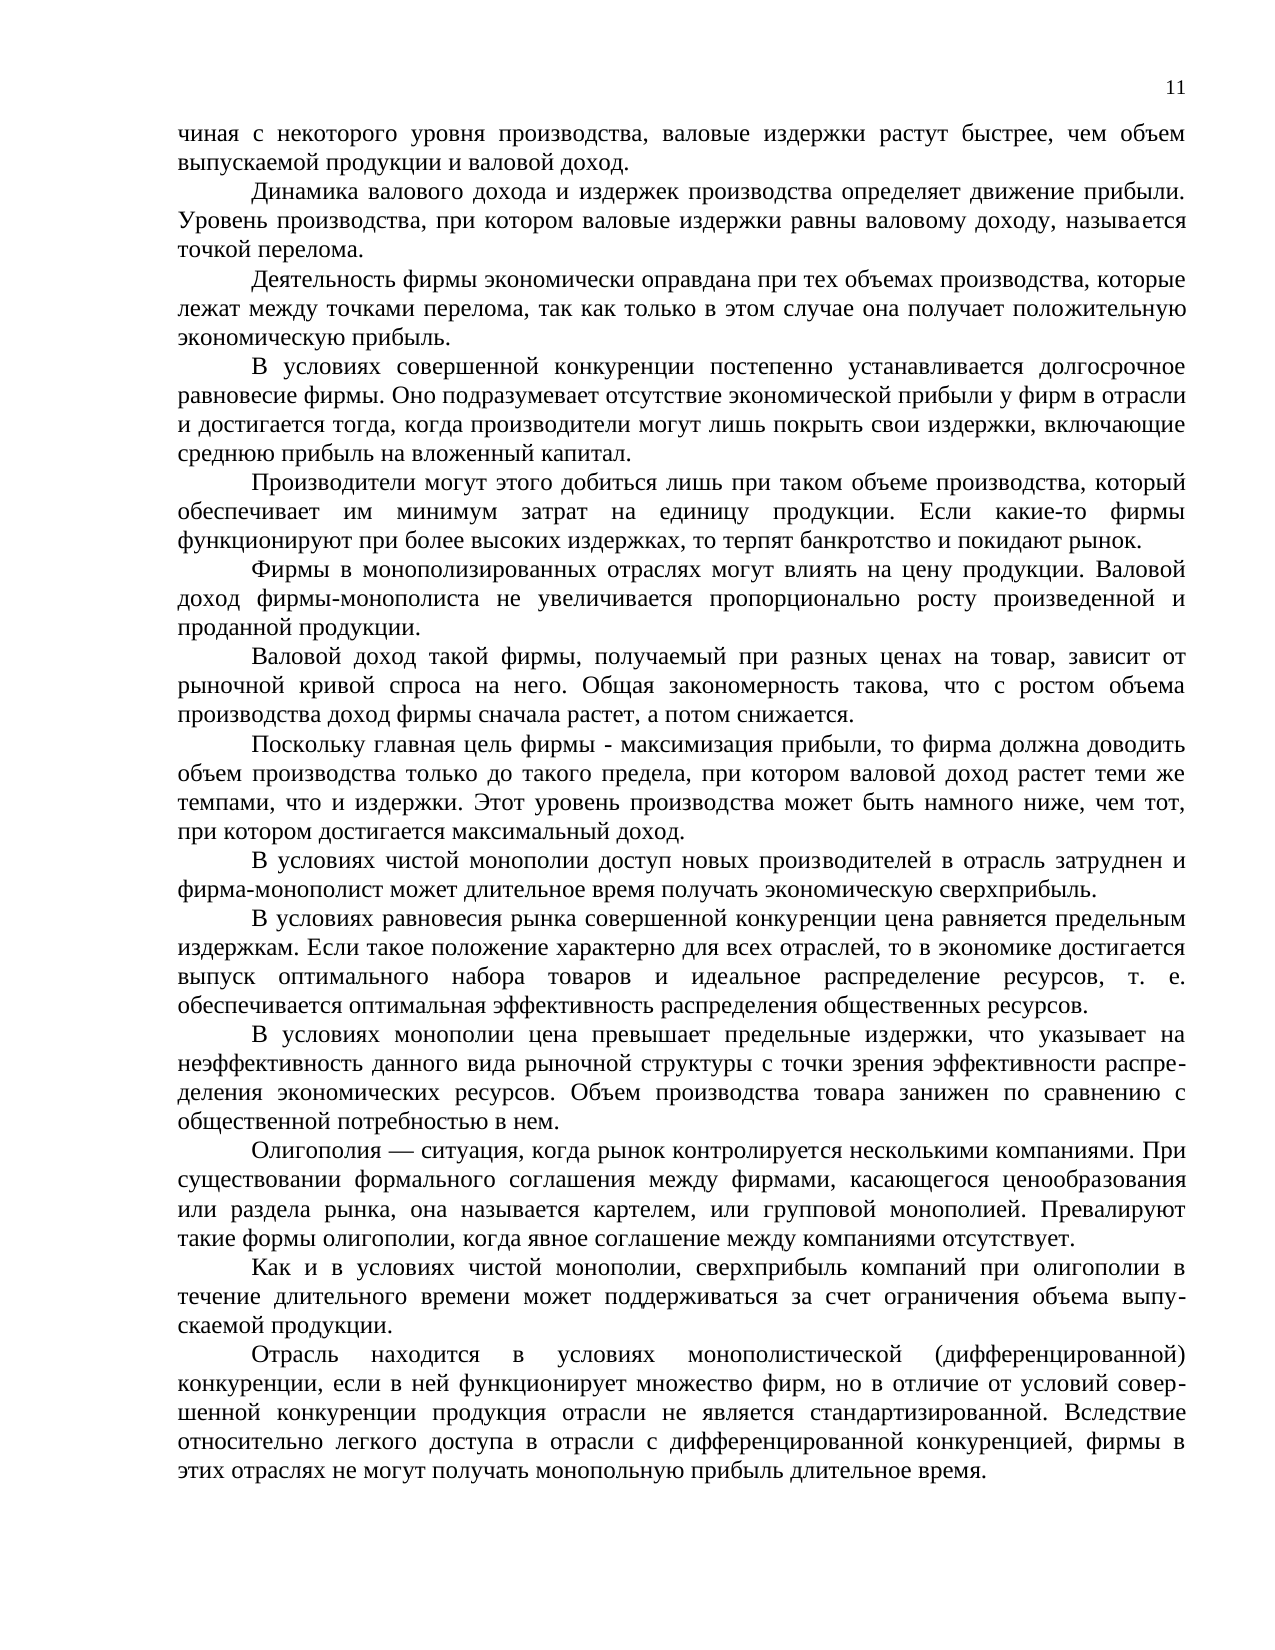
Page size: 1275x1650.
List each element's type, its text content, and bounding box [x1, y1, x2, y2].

text Валовой доход такой фирмы, получаемый при разных ценах на товар, зависит от рыночной кривой спроса на него. Общая закономерность такова, что с ростом объема производства доход фирмы сначала растет, а потом снижается. [177, 641, 1186, 728]
text Производители могут этого добиться лишь при таком объеме производства, который обеспечивает им минимум затрат на единицу продукции. Если какие-то фирмы функционируют при более высоких издержках, то терпят банкротство и покидают рынок. [177, 467, 1186, 554]
text В условиях равновесия рынка совершенной конкуренции цена равняется предельным издержкам. Если такое положение характерно для всех отраслей, то в экономике достигается выпуск оптимального набора товаров и идеальное распределение ресурсов, т. е. обеспечивается оптимальная эффективность распределения общественных ресурсов. [177, 903, 1186, 1019]
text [177, 118, 1186, 176]
text В условиях совершенной конкуренции постепенно устанавливается долгосрочное равновесие фирмы. Оно подразумевает отсутствие экономической прибыли у фирм в отрасли и достигается тогда, когда производители могут лишь покрыть свои издержки, включающие среднюю прибыль на вложенный капитал. [177, 351, 1186, 467]
text Фирмы в монополизированных отраслях могут влиять на цену продукции. Валовой доход фирмы-монополиста не увеличивается пропорционально росту произведенной и проданной продукции. [177, 554, 1186, 641]
text Как и в условиях чистой монополии, сверхприбыль компаний при олигополии в течение длительного времени может поддерживаться за счет ограничения объема выпускаемой продукции. [177, 1252, 1186, 1339]
text Динамика валового дохода и издержек производства определяет движение прибыли. Уровень производства, при котором валовые издержки равны валовому доходу, называется точкой перелома. [177, 176, 1186, 263]
text Поскольку главная цель фирмы - максимизация прибыли, то фирма должна доводить объем производства только до такого предела, при котором валовой доход растет теми же темпами, что и издержки. Этот уровень производства может быть намного ниже, чем тот, при котором достигается максимальный доход. [177, 728, 1186, 845]
text В условиях чистой монополии доступ новых производителей в отрасль затруднен и фирма-монополист может длительное время получать экономическую сверхприбыль. [177, 845, 1186, 903]
text Олигополия — ситуация, когда рынок контролируется несколькими компаниями. При существовании формального соглашения между фирмами, касающегося ценообразования или раздела рынка, она называется картелем, или групповой монополией. Превалируют такие формы олигополии, когда явное соглашение между компаниями отсутствует. [177, 1135, 1186, 1252]
text Деятельность фирмы экономически оправдана при тех объемах производства, которые лежат между точками перелома, так как только в этом случае она получает положительную экономическую прибыль. [177, 263, 1186, 351]
text Отрасль находится в условиях монополистической (дифференцированной) конкуренции, если в ней функционирует множество фирм, но в отличие от условий совершенной конкуренции продукция отрасли не является стандартизированной. Вследствие относительно легкого доступа в отрасли с дифференцированной конкуренцией, фирмы в этих отраслях не могут получать монопольную прибыль длительное время. [177, 1339, 1186, 1484]
text В условиях монополии цена превышает предельные издержки, что указывает на неэффективность данного вида рыночной структуры с точки зрения эффективности распределения экономических ресурсов. Объем производства товара занижен по сравнению с общественной потребностью в нем. [177, 1019, 1186, 1135]
